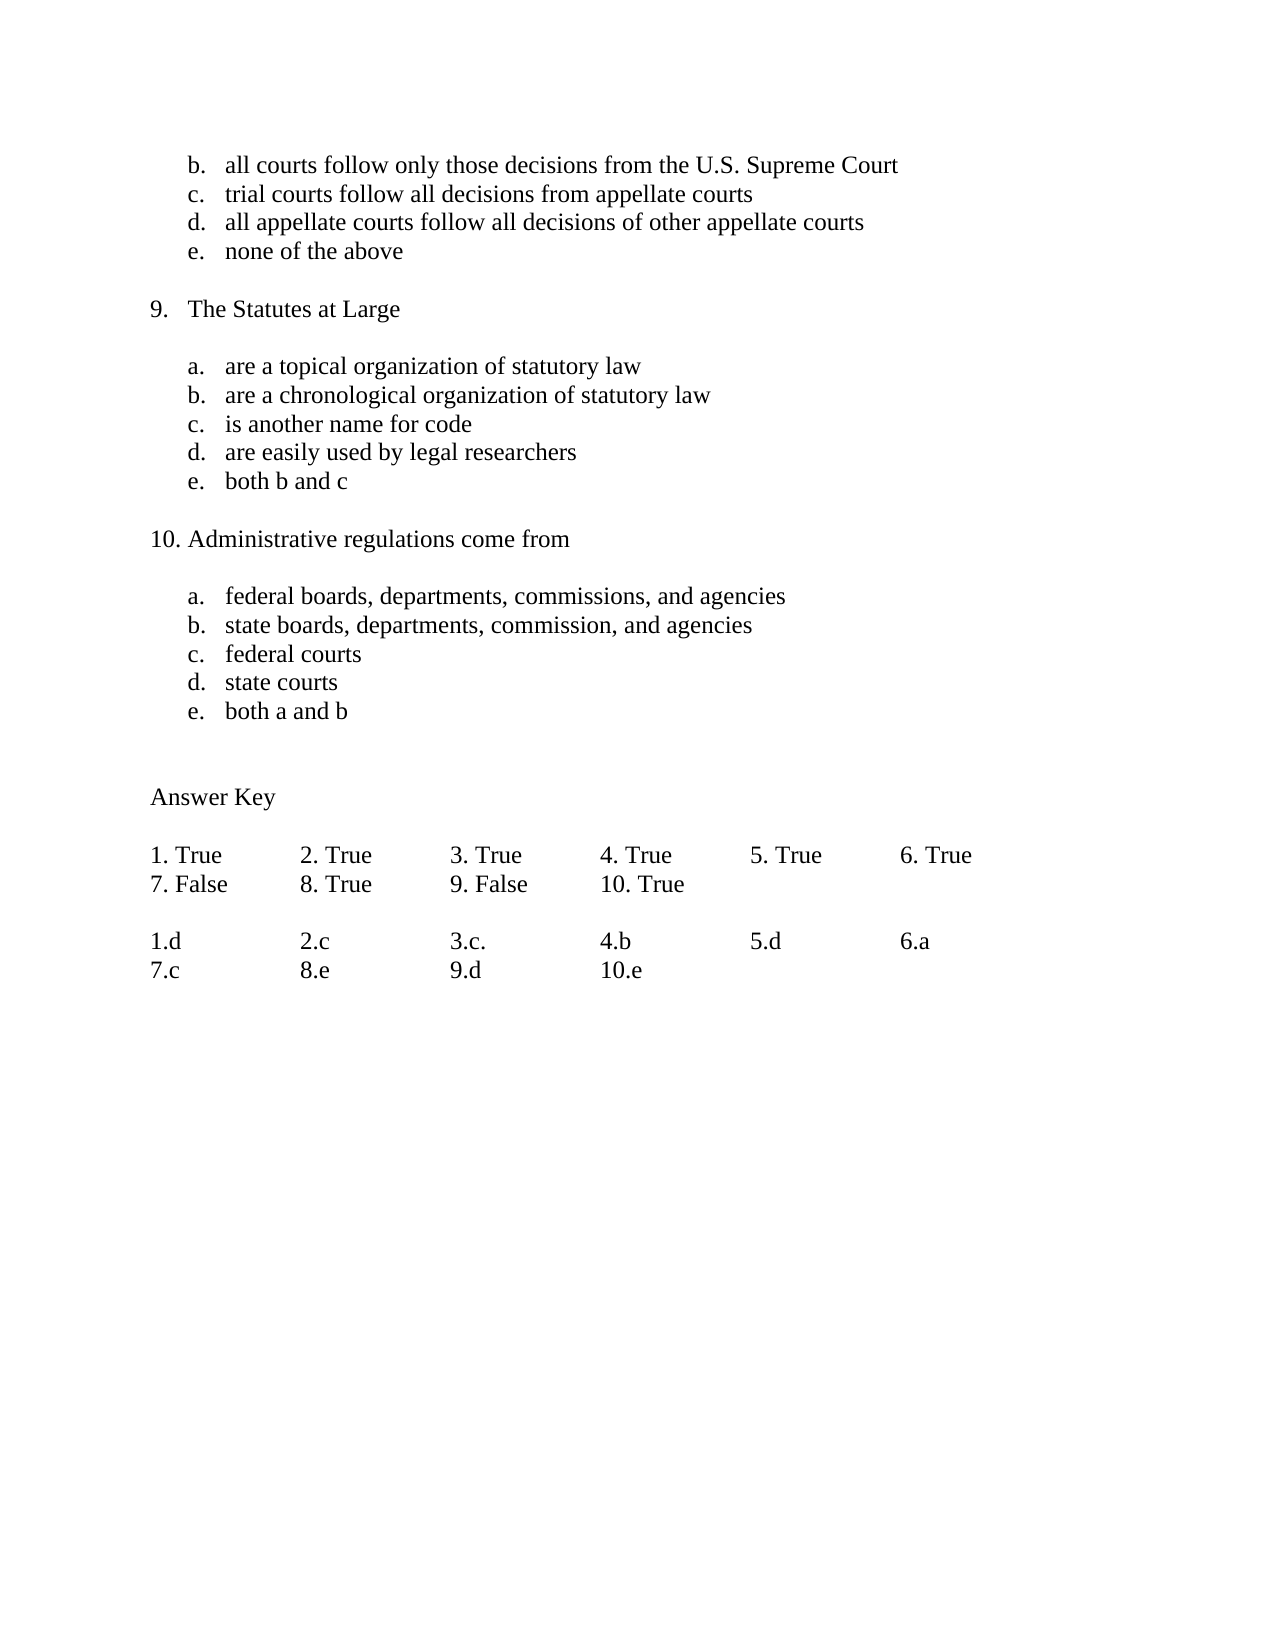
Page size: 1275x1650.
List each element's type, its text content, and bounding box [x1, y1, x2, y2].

list all appellate courts follow all decisions of other appellate courts [187, 207, 1125, 236]
text 7.c 8.e 9.d 10.e [150, 955, 1125, 984]
list is another name for code [187, 409, 1125, 437]
list state courts [187, 667, 1125, 696]
list trial courts follow all decisions from appellate courts [187, 179, 1125, 207]
list both a and b [187, 696, 1125, 725]
list are a topical organization of statutory law [187, 351, 1125, 380]
list both b and c [187, 466, 1125, 495]
text Answer Key [150, 782, 1125, 811]
text 7. False 8. True 9. False 10. True [150, 869, 1125, 897]
list The Statutes at Large [150, 294, 1125, 322]
list are a chronological organization of statutory law [187, 380, 1125, 409]
text 1. True 2. True 3. True 4. True 5. True 6. True [150, 840, 1125, 869]
list Administrative regulations come from [150, 524, 1125, 552]
text 1.d 2.c 3.c. 4.b 5.d 6.a [150, 926, 1125, 955]
list all courts follow only those decisions from the U.S. Supreme Court [187, 150, 1125, 179]
list state boards, departments, commission, and agencies [187, 610, 1125, 639]
list none of the above [187, 236, 1125, 265]
list federal courts [187, 639, 1125, 667]
list are easily used by legal researchers [187, 437, 1125, 466]
list federal boards, departments, commissions, and agencies [187, 581, 1125, 610]
